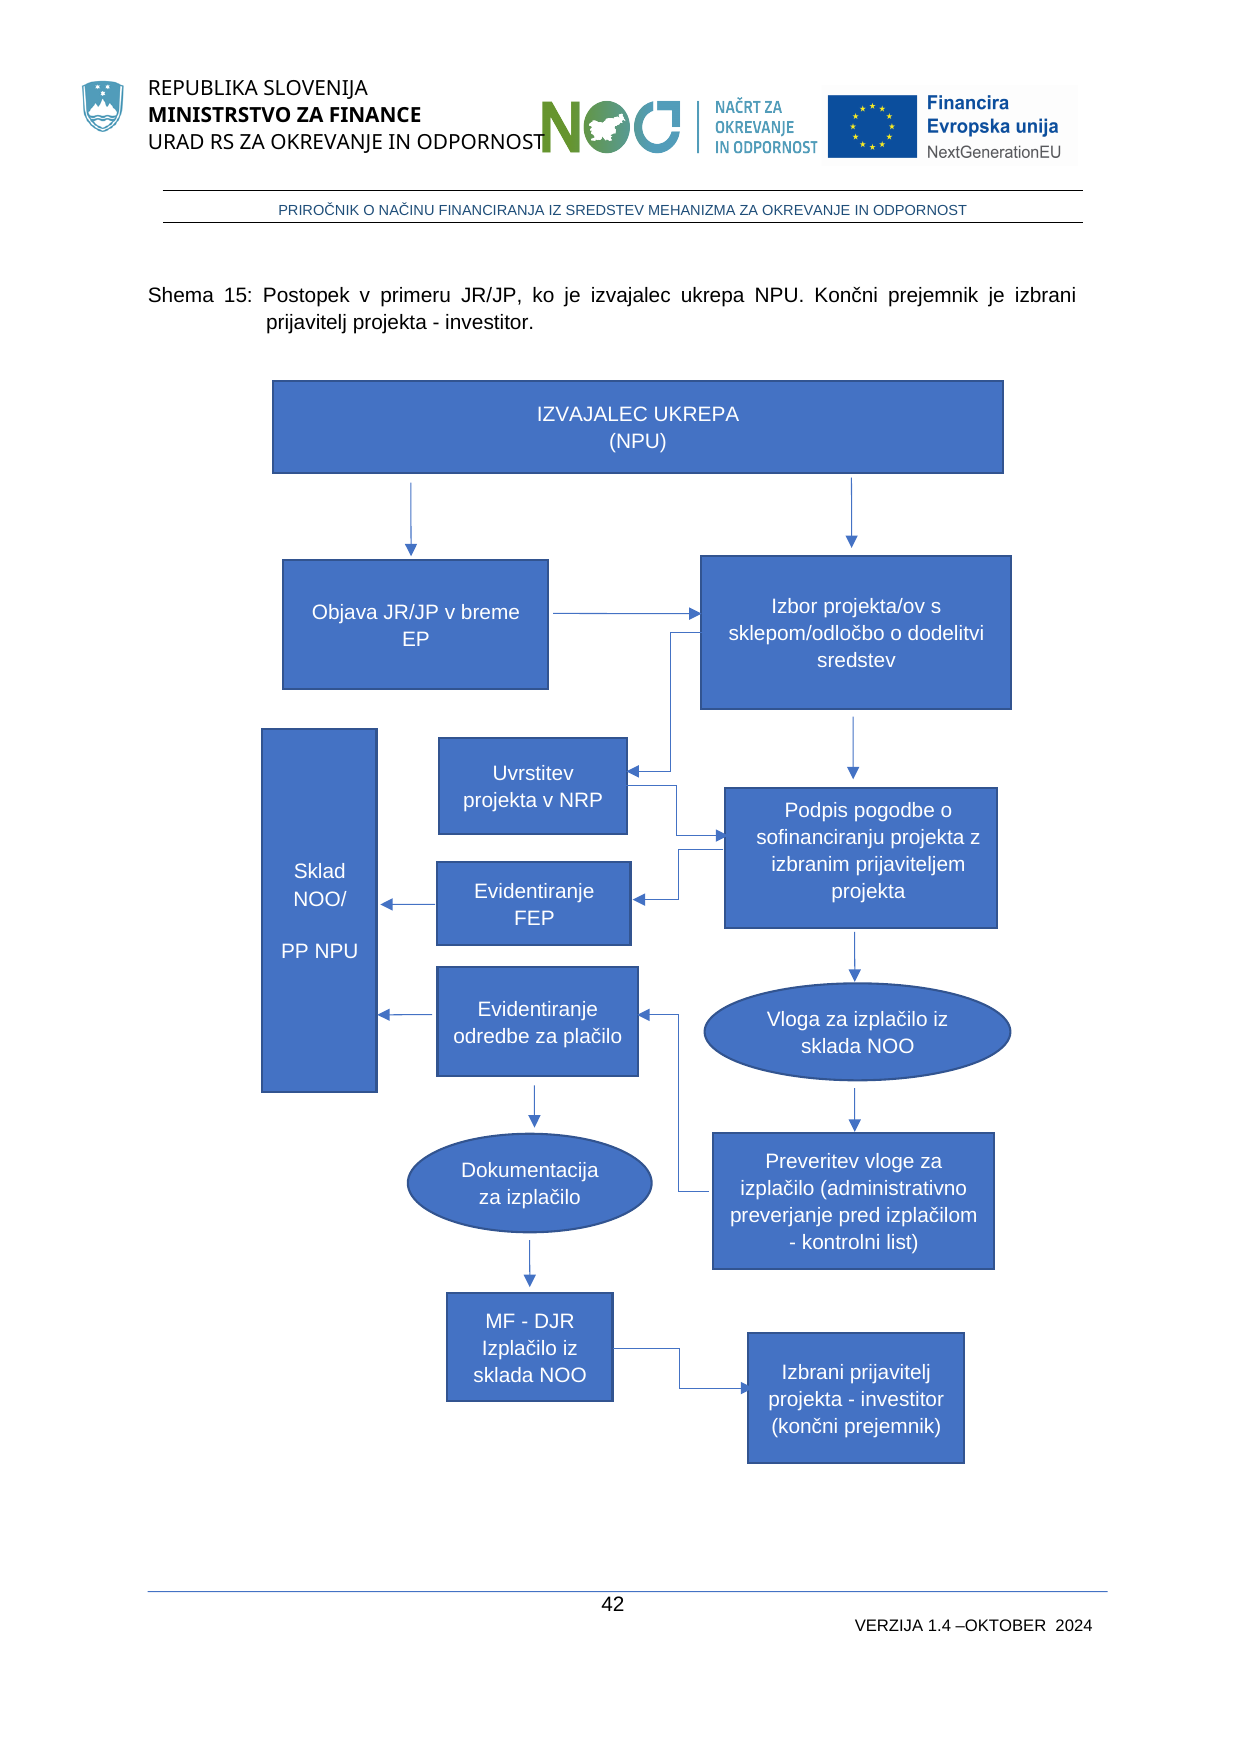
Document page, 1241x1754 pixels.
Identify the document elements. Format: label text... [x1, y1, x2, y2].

text Shema 15: Postopek v primeru JR/JP, ko je izvajalec ukrepa NPU. Končni prejemnik je izbrani prijavitelj projekta - investitor. [148, 281, 1078, 335]
picture [821, 85, 1078, 166]
picture [76, 75, 127, 132]
picture [542, 95, 818, 155]
